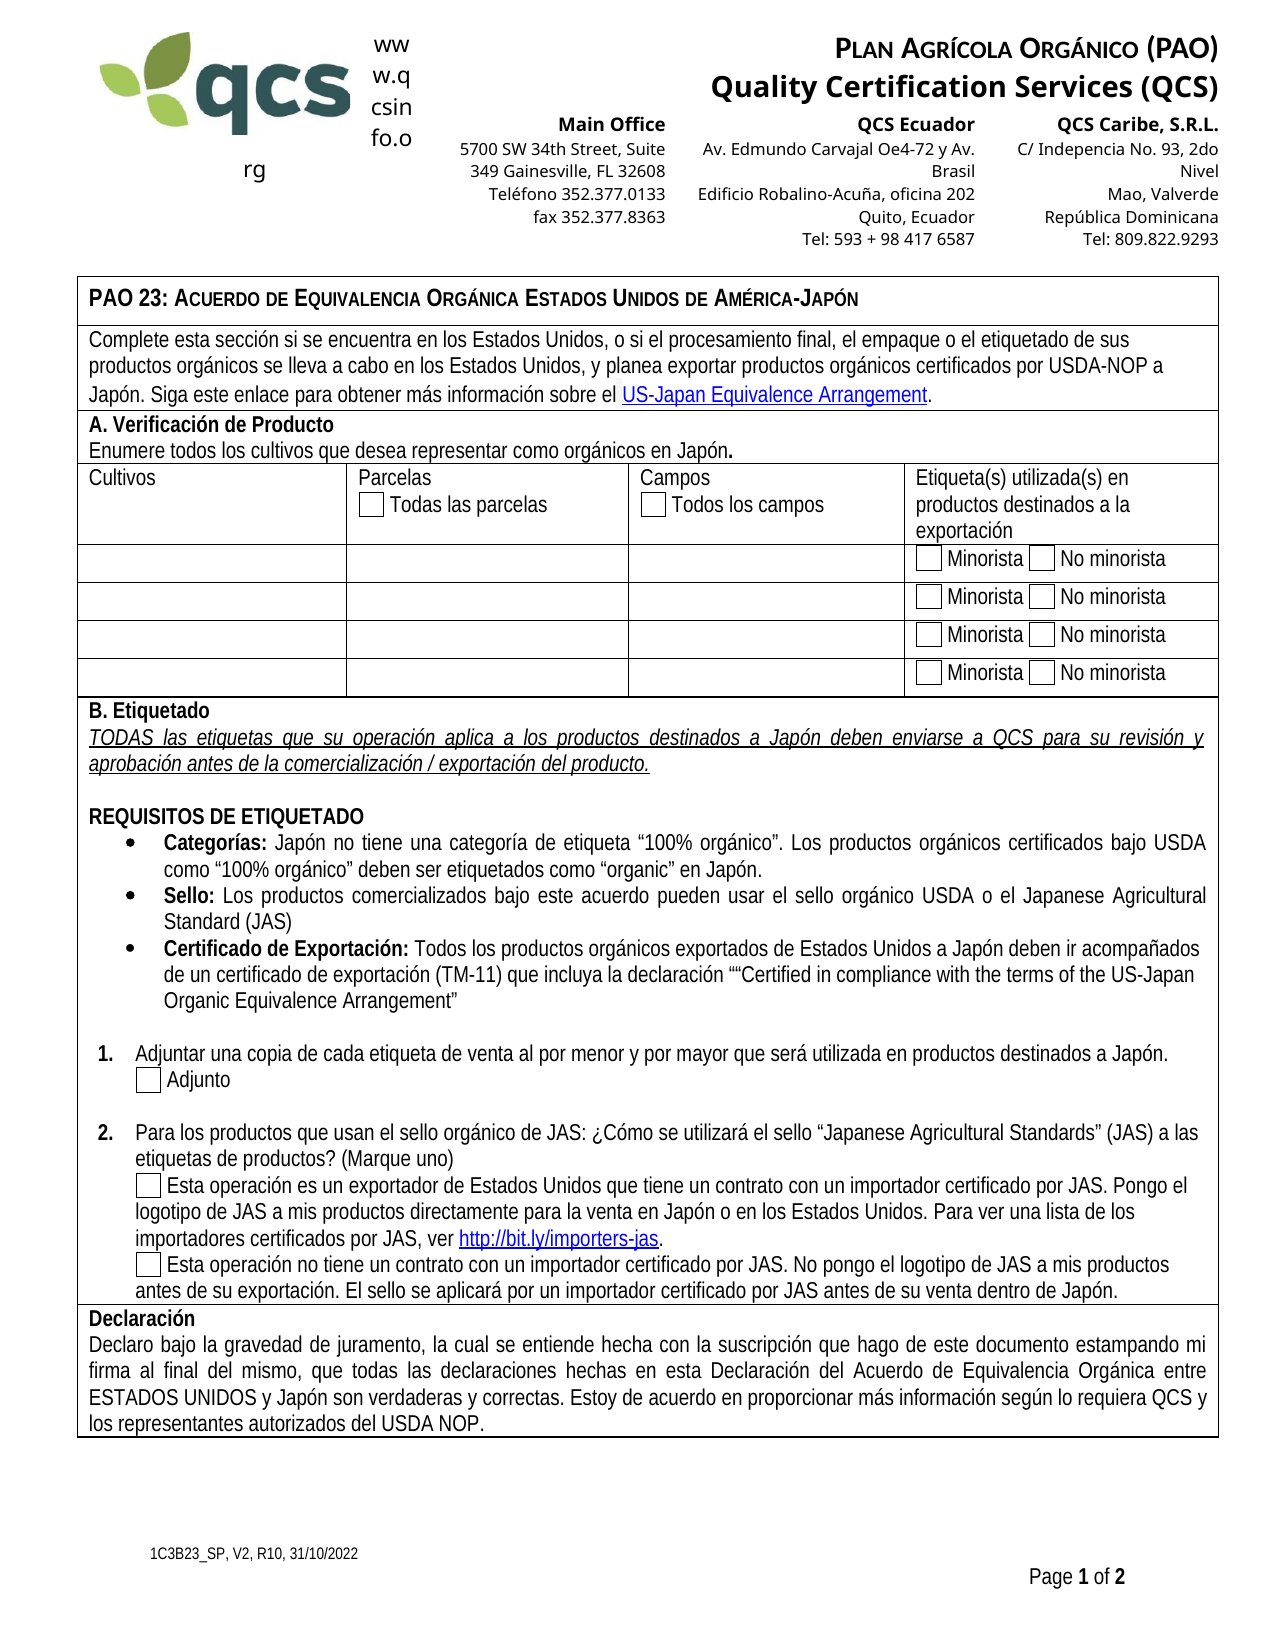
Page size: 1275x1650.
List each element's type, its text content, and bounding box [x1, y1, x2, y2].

table_cell Minorista No minorista [905, 583, 1218, 620]
table_cell [629, 621, 904, 658]
table_cell Etiqueta(s) utilizada(s) en productos destinados a la exportación [905, 464, 1218, 543]
table_cell [629, 583, 904, 620]
table_cell Declaración Declaro bajo la gravedad de juramento, la cual se entiende hecha con la suscripción que hago de este documento estampando mi firma al final del mismo, que todas las declaraciones hechas en esta Declaración del Acuerdo de Equivalencia Orgánica entre ESTADOS UNIDOS y Japón son verdaderas y correctas. Estoy de acuerdo en proporcionar más información según lo requiera QCS y los representantes autorizados del USDA NOP. [78, 1305, 1218, 1436]
table_cell [629, 545, 904, 582]
table_cell Minorista No minorista [905, 659, 1218, 696]
table_cell Campos Todos los campos [629, 464, 904, 543]
table_cell Minorista No minorista [905, 621, 1218, 658]
table_cell [78, 621, 346, 658]
table_header PAO 23: Acuerdo de Equivalencia Orgánica Estados Unidos de América-Japón [78, 277, 1218, 324]
picture [99, 32, 351, 135]
table_cell A. Verificación de Producto Enumere todos los cultivos que desea representar como orgánicos en Japón. [78, 411, 1218, 463]
table_cell Complete esta sección si se encuentra en los Estados Unidos, o si el procesamiento final, el empaque o el etiquetado de sus productos orgánicos se lleva a cabo en los Estados Unidos, y planea exportar productos orgánicos certificados por USDA-NOP a Japón. Siga este enlace para obtener más información sobre el US-Japan Equivalence Arrangement. [78, 326, 1218, 409]
table_cell [78, 545, 346, 582]
table_cell [347, 659, 628, 696]
table_cell [78, 659, 346, 696]
table_cell [347, 583, 628, 620]
table_cell [347, 545, 628, 582]
table_cell [78, 583, 346, 620]
table_cell Cultivos [78, 464, 346, 543]
table_cell Minorista No minorista [905, 545, 1218, 582]
table_cell B. Etiquetado TODAS las etiquetas que su operación aplica a los productos destinados a Japón deben enviarse a QCS para su revisión y aprobación antes de la comercialización / exportación del producto. REQUISITOS DE ETIQUETADO Categorías: Japón no tiene una categoría de etiqueta “100% orgánico”. Los productos orgánicos certificados bajo USDA como “100% orgánico” deben ser etiquetados como “organic” en Japón. Sello: Los productos comercializados bajo este acuerdo pueden usar el sello orgánico USDA o el Japanese Agricultural Standard (JAS) Certificado de Exportación: Todos los productos orgánicos exportados de Estados Unidos a Japón deben ir acompañados de un certificado de exportación (TM-11) que incluya la declaración ““Certified in compliance with the terms of the US-Japan Organic Equivalence Arrangement” Adjuntar una copia de cada etiqueta de venta al por menor y por mayor que será utilizada en productos destinados a Japón. Adjunto Para los productos que usan el sello orgánico de JAS: ¿Cómo se utilizará el sello “Japanese Agricultural Standards” (JAS) a las etiquetas de productos? (Marque uno) Esta operación es un exportador de Estados Unidos que tiene un contrato con un importador certificado por JAS. Pongo el logotipo de JAS a mis productos directamente para la venta en Japón o en los Estados Unidos. Para ver una lista de los importadores certificados por JAS, ver http://bit.ly/importers-jas. Esta operación no tiene un contrato con un importador certificado por JAS. No pongo el logotipo de JAS a mis productos antes de su exportación. El sello se aplicará por un importador certificado por JAS antes de su venta dentro de Japón. [78, 698, 1218, 1303]
table_cell [347, 621, 628, 658]
table_cell [629, 659, 904, 696]
table_cell Parcelas Todas las parcelas [347, 464, 628, 543]
